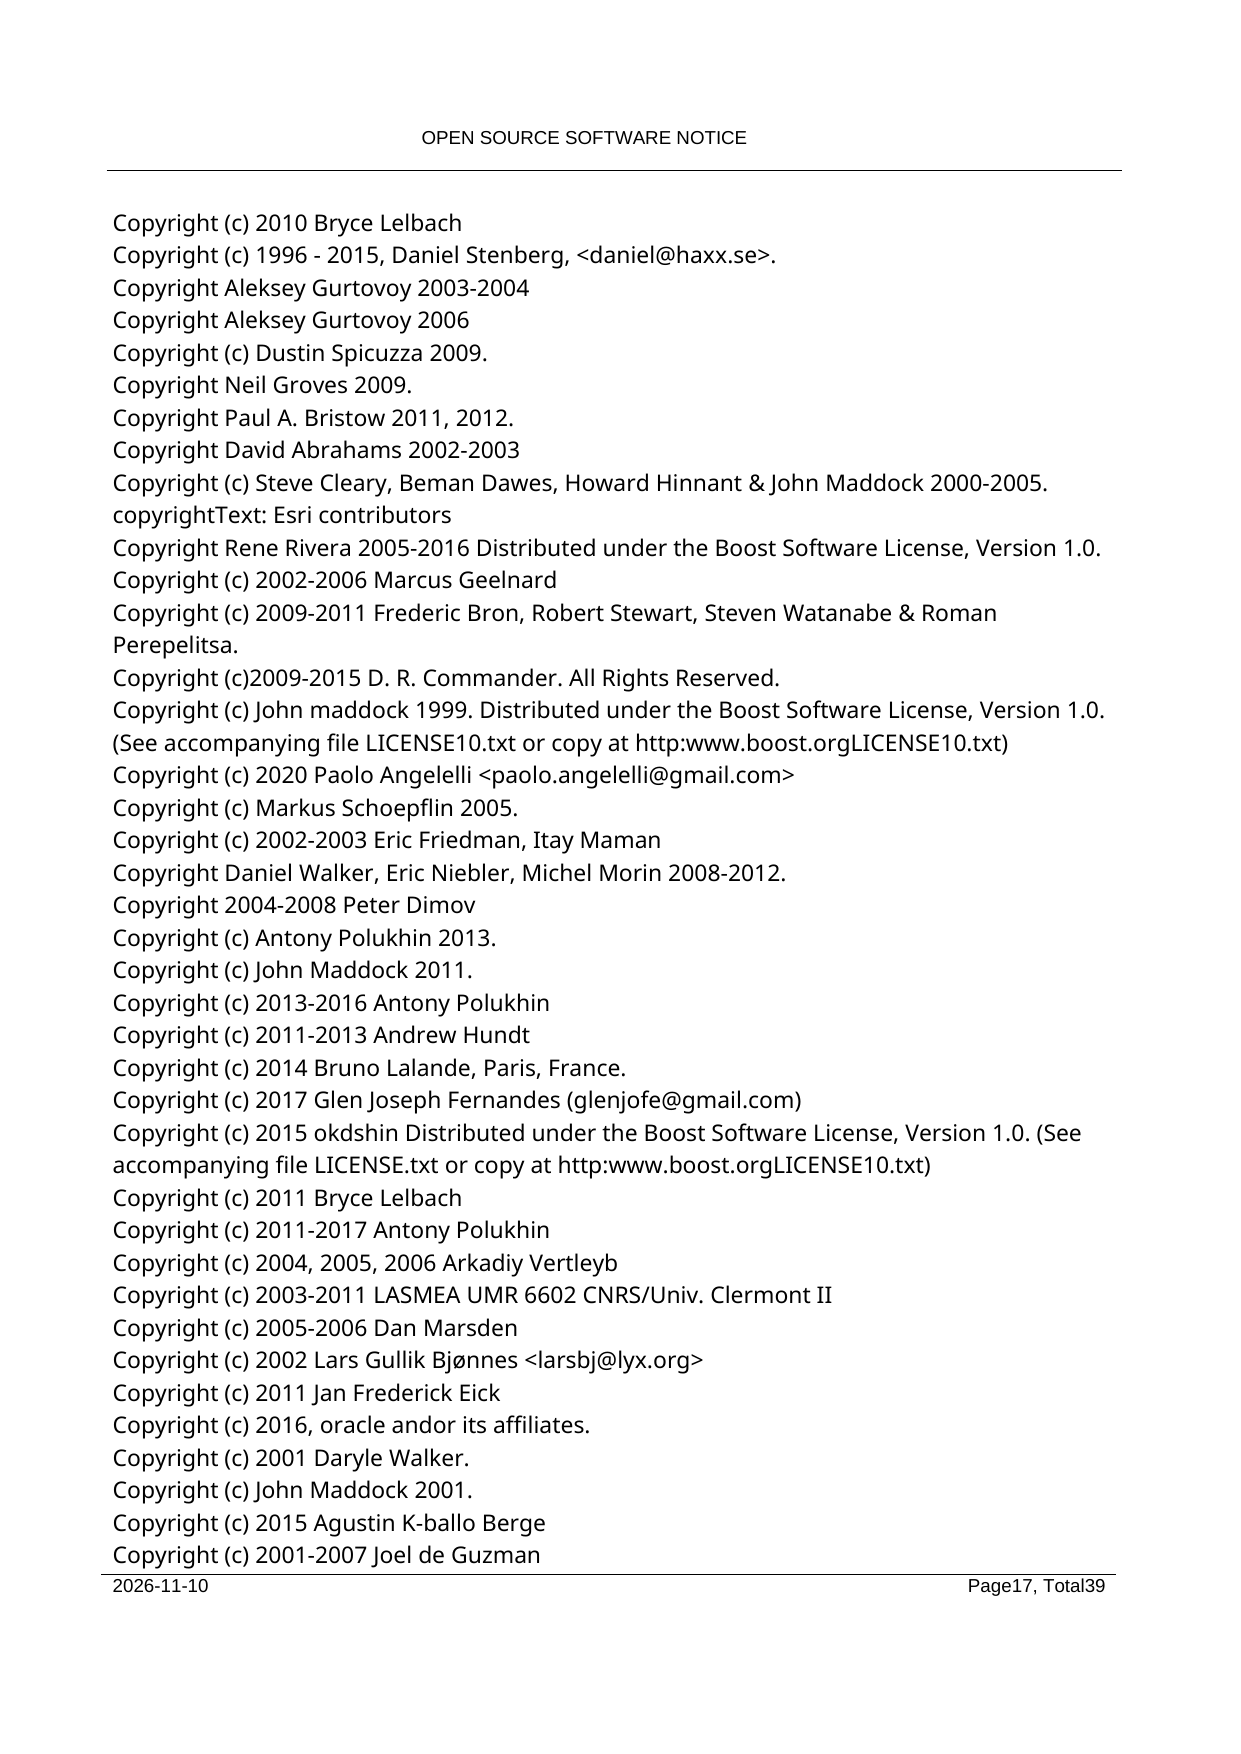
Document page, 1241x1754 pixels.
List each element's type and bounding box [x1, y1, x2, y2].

text [112, 206, 1128, 1571]
